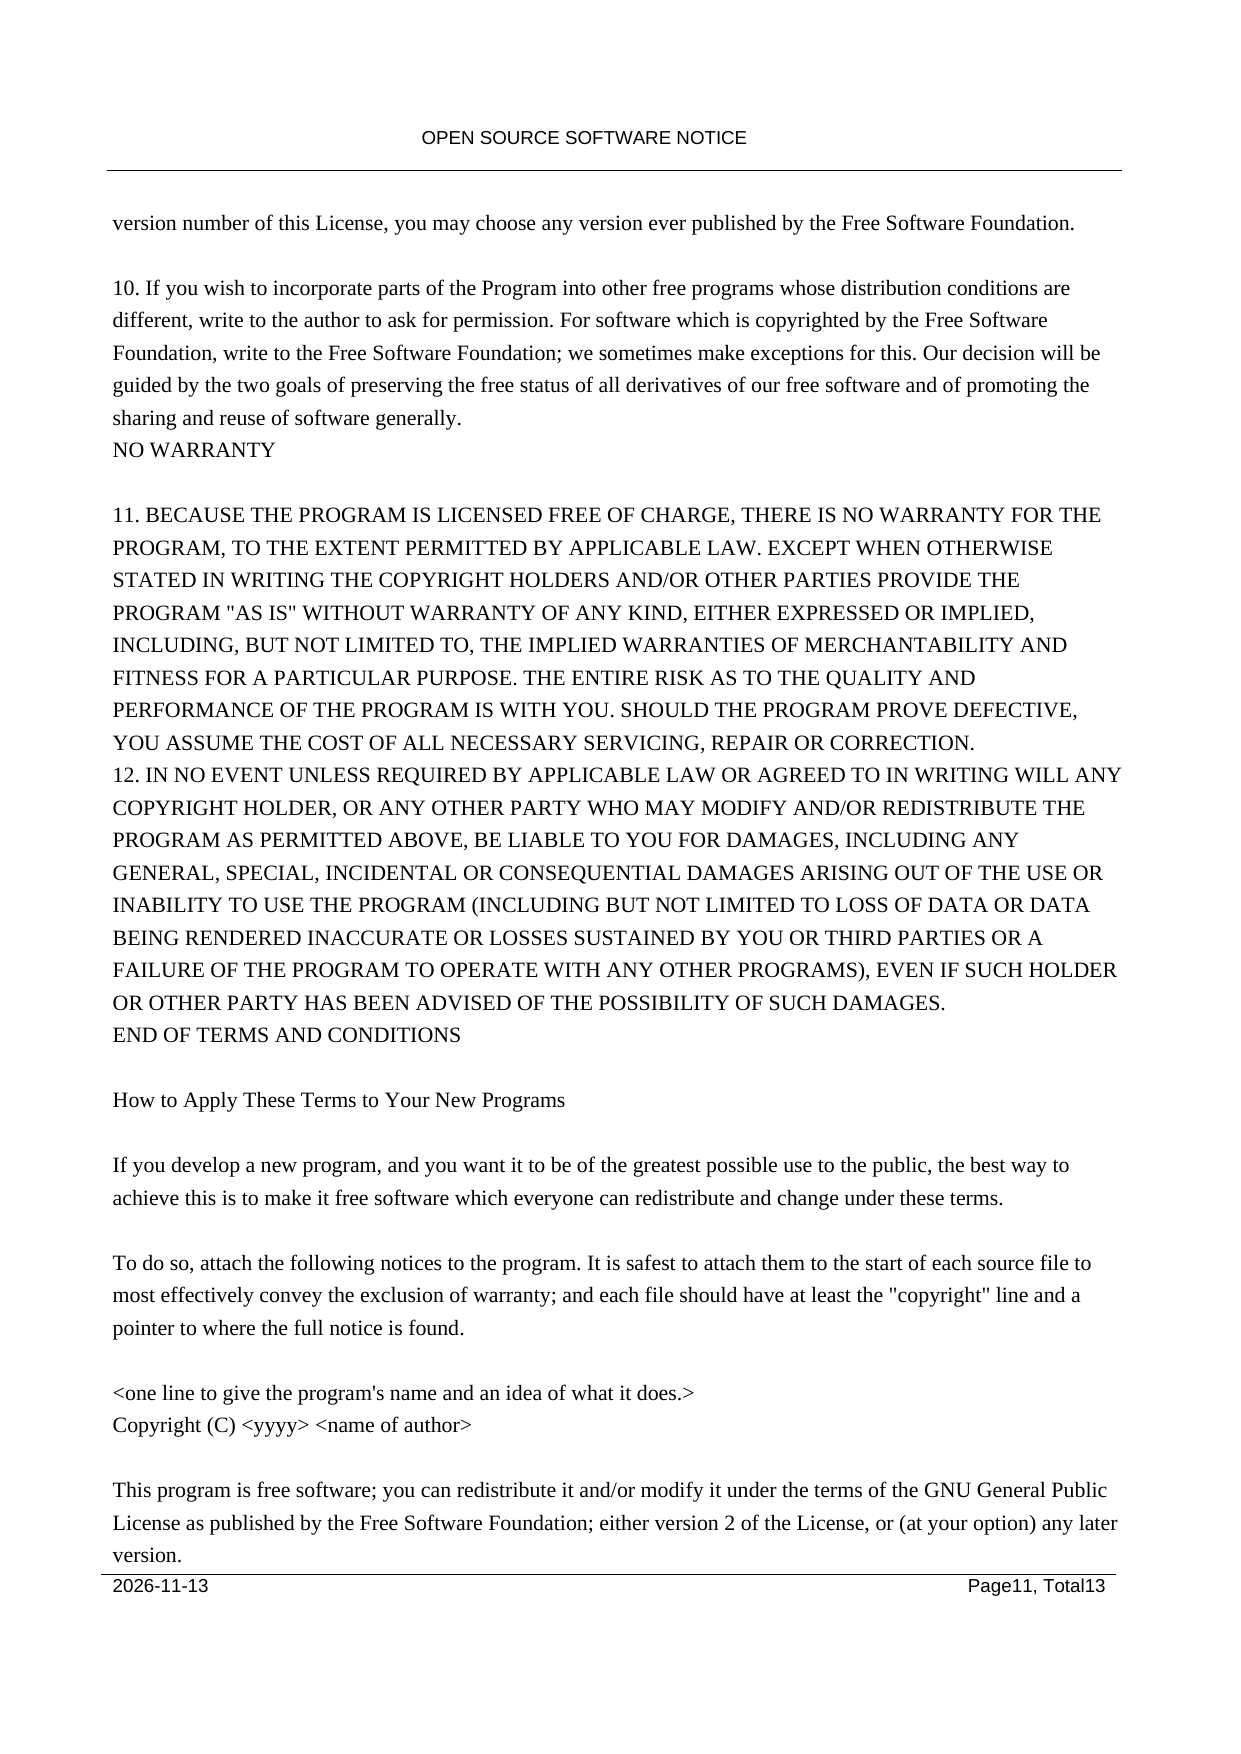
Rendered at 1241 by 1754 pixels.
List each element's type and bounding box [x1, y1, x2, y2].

text [112, 206, 1128, 1571]
